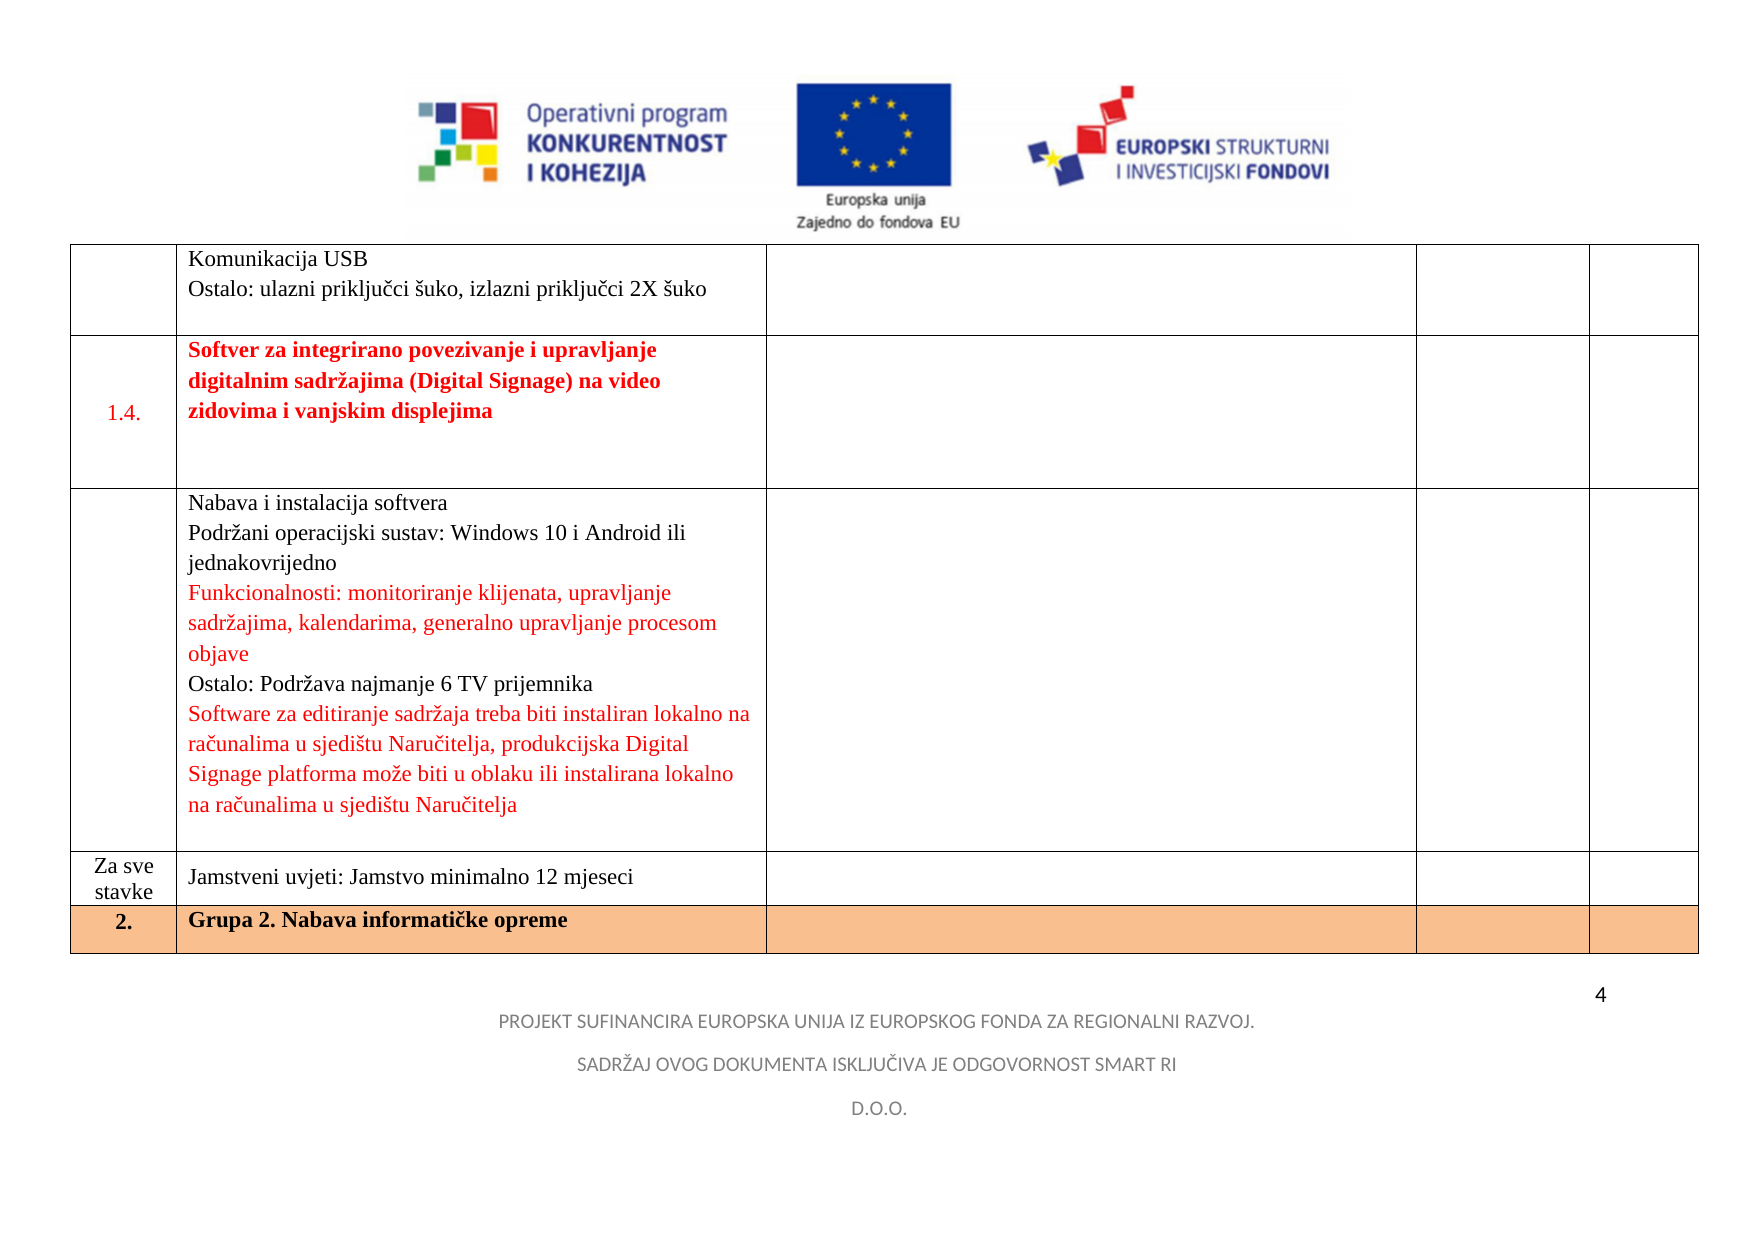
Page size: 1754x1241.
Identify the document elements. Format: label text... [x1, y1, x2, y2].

table_cell [1590, 336, 1698, 487]
table_cell [71, 489, 176, 851]
table_cell [1590, 906, 1698, 953]
table_cell [1590, 852, 1698, 905]
table_cell [1417, 336, 1589, 487]
table_cell [1590, 489, 1698, 851]
table_cell [1417, 489, 1589, 851]
table_cell Nabava i instalacija softvera Podržani operacijski sustav: Windows 10 i Android ili jednakovrijedno Funkcionalnosti: monitoriranje klijenata, upravljanje sadržajima, kalendarima, generalno upravljanje procesom objave Ostalo: Podržava najmanje 6 TV prijemnika Software za editiranje sadržaja treba biti instaliran lokalno na računalima u sjedištu Naručitelja, produkcijska Digital Signage platforma može biti u oblaku ili instalirana lokalno na računalima u sjedištu Naručitelja [177, 489, 766, 851]
table_cell Grupa 2. Nabava informatičke opreme [177, 906, 766, 953]
table_cell 1.4. [71, 336, 176, 487]
table_cell [767, 489, 1416, 851]
table_cell [1417, 906, 1589, 953]
table_cell [767, 852, 1416, 905]
table_cell Jamstveni uvjeti: Jamstvo minimalno 12 mjeseci [177, 852, 766, 905]
table_cell [1417, 852, 1589, 905]
table_cell [767, 906, 1416, 953]
table_cell Za sve stavke [71, 852, 176, 905]
picture [404, 73, 1350, 244]
table_cell [767, 245, 1416, 335]
table_cell Softver za integrirano povezivanje i upravljanje digitalnim sadržajima (Digital Signage) na video zidovima i vanjskim displejima [177, 336, 766, 487]
table_cell [71, 245, 176, 335]
table_cell [1417, 245, 1589, 335]
table_cell [1590, 245, 1698, 335]
table_cell [767, 336, 1416, 487]
table_cell 2. [71, 906, 176, 953]
